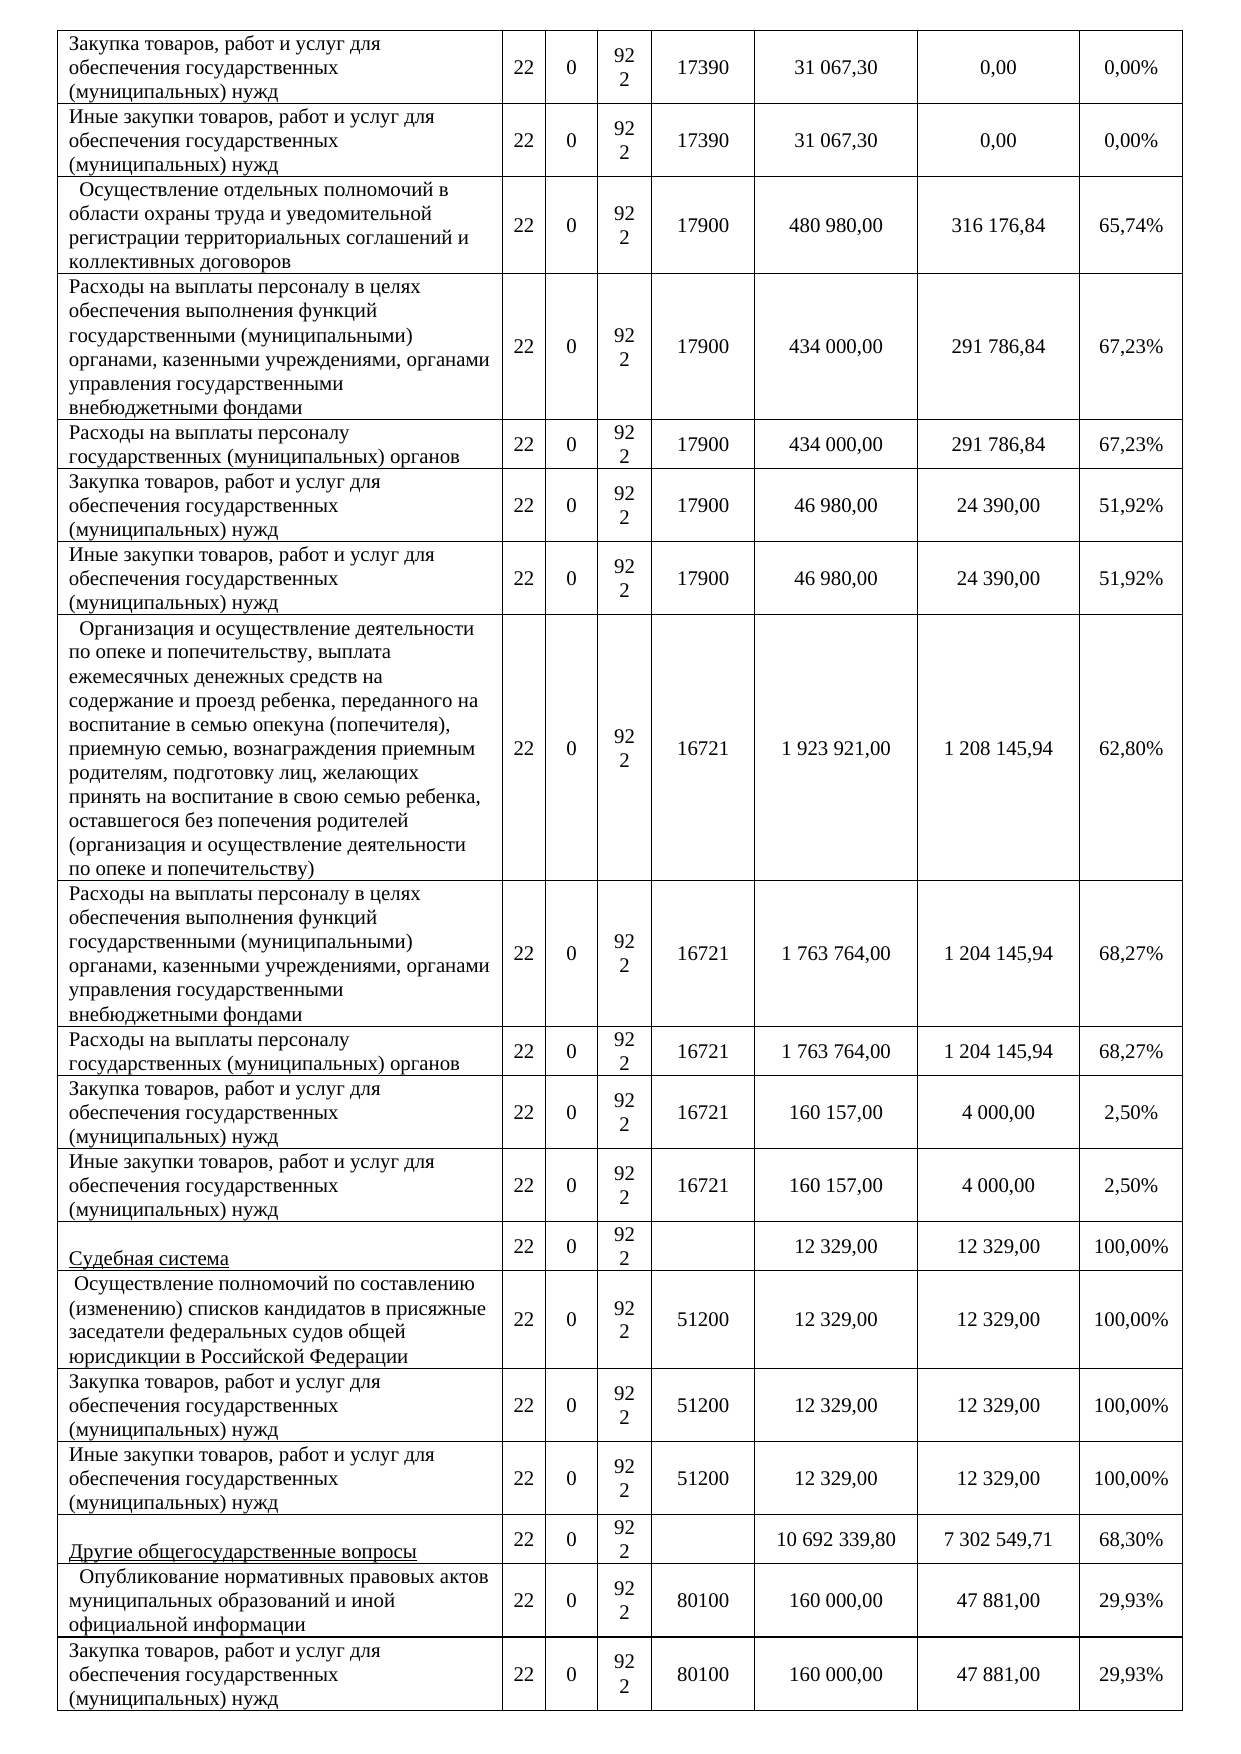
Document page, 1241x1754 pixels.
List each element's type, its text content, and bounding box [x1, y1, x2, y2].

table_cell 922 [598, 31, 651, 103]
table_cell 4 000,00 [918, 1076, 1079, 1148]
table_cell 22 [503, 31, 545, 103]
table_cell 16721 [652, 1076, 754, 1148]
table_cell 10 692 339,80 [755, 1515, 917, 1563]
table_cell 922 [598, 1442, 651, 1514]
table_cell 922 [598, 881, 651, 1026]
table_cell 0 [546, 31, 597, 103]
table_cell 29,93% [1080, 1564, 1182, 1636]
table_cell 291 786,84 [918, 274, 1079, 419]
table_cell 46 980,00 [755, 469, 917, 541]
table_cell 2,50% [1080, 1076, 1182, 1148]
table_cell 22 [503, 1271, 545, 1368]
table_cell 922 [598, 542, 651, 614]
table_cell 12 329,00 [918, 1222, 1079, 1270]
table_cell 51200 [652, 1271, 754, 1368]
table_cell Закупка товаров, работ и услуг для обеспечения государственных (муниципальных) нужд [58, 1369, 502, 1441]
table_cell 31 067,30 [755, 104, 917, 176]
table_cell 29,93% [1080, 1638, 1182, 1710]
table_cell 922 [598, 1222, 651, 1270]
table_cell 100,00% [1080, 1222, 1182, 1270]
table_cell 22 [503, 420, 545, 468]
table_cell 16721 [652, 1027, 754, 1075]
table_cell 922 [598, 420, 651, 468]
table_cell 2,50% [1080, 1149, 1182, 1221]
table_cell Осуществление полномочий по составлению (изменению) списков кандидатов в присяжные заседатели федеральных судов общей юрисдикции в Российской Федерации [58, 1271, 502, 1368]
table_cell 434 000,00 [755, 420, 917, 468]
table_cell 0,00 [918, 31, 1079, 103]
table_cell 68,30% [1080, 1515, 1182, 1563]
table_cell 922 [598, 274, 651, 419]
table_cell Расходы на выплаты персоналу государственных (муниципальных) органов [58, 1027, 502, 1075]
table_cell 1 763 764,00 [755, 1027, 917, 1075]
table_cell 100,00% [1080, 1369, 1182, 1441]
table_cell 22 [503, 1076, 545, 1148]
table_cell 16721 [652, 615, 754, 880]
table_cell Расходы на выплаты персоналу государственных (муниципальных) органов [58, 420, 502, 468]
table_cell 922 [598, 104, 651, 176]
table_cell 922 [598, 1149, 651, 1221]
table_cell 22 [503, 274, 545, 419]
table_cell 4 000,00 [918, 1149, 1079, 1221]
table_cell 17900 [652, 177, 754, 273]
table_cell 22 [503, 104, 545, 176]
table_cell 160 000,00 [755, 1564, 917, 1636]
table_cell 7 302 549,71 [918, 1515, 1079, 1563]
table_cell 0 [546, 1638, 597, 1710]
table_cell 12 329,00 [918, 1369, 1079, 1441]
table_cell 17390 [652, 31, 754, 103]
table_cell 160 157,00 [755, 1149, 917, 1221]
table_cell 922 [598, 615, 651, 880]
table_cell 17900 [652, 542, 754, 614]
table_cell 62,80% [1080, 615, 1182, 880]
table_cell 51200 [652, 1442, 754, 1514]
table_cell 0 [546, 542, 597, 614]
table_cell 0,00 [918, 104, 1079, 176]
table_cell 17390 [652, 104, 754, 176]
table_cell 922 [598, 177, 651, 273]
table_cell [652, 1515, 754, 1563]
table_cell 22 [503, 469, 545, 541]
table_cell 67,23% [1080, 274, 1182, 419]
table_cell 17900 [652, 469, 754, 541]
table_cell 0 [546, 1027, 597, 1075]
table_cell 51200 [652, 1369, 754, 1441]
table_cell 46 980,00 [755, 542, 917, 614]
table_cell Опубликование нормативных правовых актов муниципальных образований и иной официальной информации [58, 1564, 502, 1636]
table_cell 22 [503, 881, 545, 1026]
table_cell Другие общегосударственные вопросы [58, 1515, 502, 1563]
table_cell 22 [503, 1515, 545, 1563]
table_cell 1 204 145,94 [918, 1027, 1079, 1075]
table_cell 67,23% [1080, 420, 1182, 468]
table_cell 0 [546, 177, 597, 273]
table_cell 65,74% [1080, 177, 1182, 273]
table_cell 922 [598, 469, 651, 541]
table_cell 0 [546, 1222, 597, 1270]
table_cell 922 [598, 1076, 651, 1148]
table_cell 80100 [652, 1638, 754, 1710]
table_cell 22 [503, 1369, 545, 1441]
table_cell 922 [598, 1271, 651, 1368]
table_cell Иные закупки товаров, работ и услуг для обеспечения государственных (муниципальных) нужд [58, 1442, 502, 1514]
table_cell 0 [546, 1076, 597, 1148]
table_cell 0 [546, 615, 597, 880]
table_cell 0 [546, 104, 597, 176]
table_cell 0,00% [1080, 31, 1182, 103]
table_cell 16721 [652, 881, 754, 1026]
table_cell Иные закупки товаров, работ и услуг для обеспечения государственных (муниципальных) нужд [58, 1149, 502, 1221]
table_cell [58, 1638, 502, 1710]
table_cell 0 [546, 420, 597, 468]
table_cell Закупка товаров, работ и услуг для обеспечения государственных (муниципальных) нужд [58, 1076, 502, 1148]
table_cell 160 157,00 [755, 1076, 917, 1148]
table_cell 1 204 145,94 [918, 881, 1079, 1026]
table_cell 1 208 145,94 [918, 615, 1079, 880]
table_cell 922 [598, 1564, 651, 1636]
table_cell 51,92% [1080, 542, 1182, 614]
table_cell 22 [503, 1027, 545, 1075]
table_cell 0 [546, 1515, 597, 1563]
table_cell 12 329,00 [755, 1271, 917, 1368]
table_cell 22 [503, 1442, 545, 1514]
table_cell [652, 1222, 754, 1270]
table_cell 922 [598, 1638, 651, 1710]
table_cell 434 000,00 [755, 274, 917, 419]
table_cell 47 881,00 [918, 1638, 1079, 1710]
table_cell 291 786,84 [918, 420, 1079, 468]
table_cell 24 390,00 [918, 542, 1079, 614]
table_cell 0 [546, 1369, 597, 1441]
table_cell 12 329,00 [918, 1442, 1079, 1514]
table_cell Организация и осуществление деятельности по опеке и попечительству, выплата ежемесячных денежных средств на содержание и проезд ребенка, переданного на воспитание в семью опекуна (попечителя), приемную семью, вознаграждения приемным родителям, подготовку лиц, желающих принять на воспитание в свою семью ребенка, оставшегося без попечения родителей (организация и осуществление деятельности по опеке и попечительству) [58, 615, 502, 880]
table_cell 12 329,00 [918, 1271, 1079, 1368]
table_cell 22 [503, 1638, 545, 1710]
table_cell 922 [598, 1027, 651, 1075]
table_cell 0 [546, 1564, 597, 1636]
table_cell 316 176,84 [918, 177, 1079, 273]
table_cell 22 [503, 1564, 545, 1636]
table_cell 24 390,00 [918, 469, 1079, 541]
table_cell 0 [546, 1149, 597, 1221]
table_cell 12 329,00 [755, 1222, 917, 1270]
table_cell 22 [503, 615, 545, 880]
table_cell 22 [503, 177, 545, 273]
table_cell 68,27% [1080, 881, 1182, 1026]
table_cell 1 923 921,00 [755, 615, 917, 880]
table_cell 480 980,00 [755, 177, 917, 273]
table_cell 922 [598, 1515, 651, 1563]
table_cell 0 [546, 881, 597, 1026]
table_cell 17900 [652, 420, 754, 468]
table_cell 0 [546, 1442, 597, 1514]
table_cell 160 000,00 [755, 1638, 917, 1710]
table_cell Закупка товаров, работ и услуг для обеспечения государственных (муниципальных) нужд [58, 31, 502, 103]
table_cell 17900 [652, 274, 754, 419]
table_cell 0,00% [1080, 104, 1182, 176]
table_cell Иные закупки товаров, работ и услуг для обеспечения государственных (муниципальных) нужд [58, 542, 502, 614]
table_cell 12 329,00 [755, 1442, 917, 1514]
table_cell 1 763 764,00 [755, 881, 917, 1026]
table_cell 0 [546, 1271, 597, 1368]
table_cell 22 [503, 1222, 545, 1270]
table_cell 47 881,00 [918, 1564, 1079, 1636]
table_cell 51,92% [1080, 469, 1182, 541]
table_cell 0 [546, 274, 597, 419]
table_cell Осуществление отдельных полномочий в области охраны труда и уведомительной регистрации территориальных соглашений и коллективных договоров [58, 177, 502, 273]
table_cell 922 [598, 1369, 651, 1441]
table_cell Судебная система [58, 1222, 502, 1270]
table_cell Иные закупки товаров, работ и услуг для обеспечения государственных (муниципальных) нужд [58, 104, 502, 176]
table_cell 31 067,30 [755, 31, 917, 103]
table_cell 80100 [652, 1564, 754, 1636]
table_cell Закупка товаров, работ и услуг для обеспечения государственных (муниципальных) нужд [58, 469, 502, 541]
table_cell 22 [503, 1149, 545, 1221]
table_cell 22 [503, 542, 545, 614]
table_cell 100,00% [1080, 1271, 1182, 1368]
table_cell 12 329,00 [755, 1369, 917, 1441]
table_cell 68,27% [1080, 1027, 1182, 1075]
table_cell 100,00% [1080, 1442, 1182, 1514]
table_cell 0 [546, 469, 597, 541]
table_cell 16721 [652, 1149, 754, 1221]
